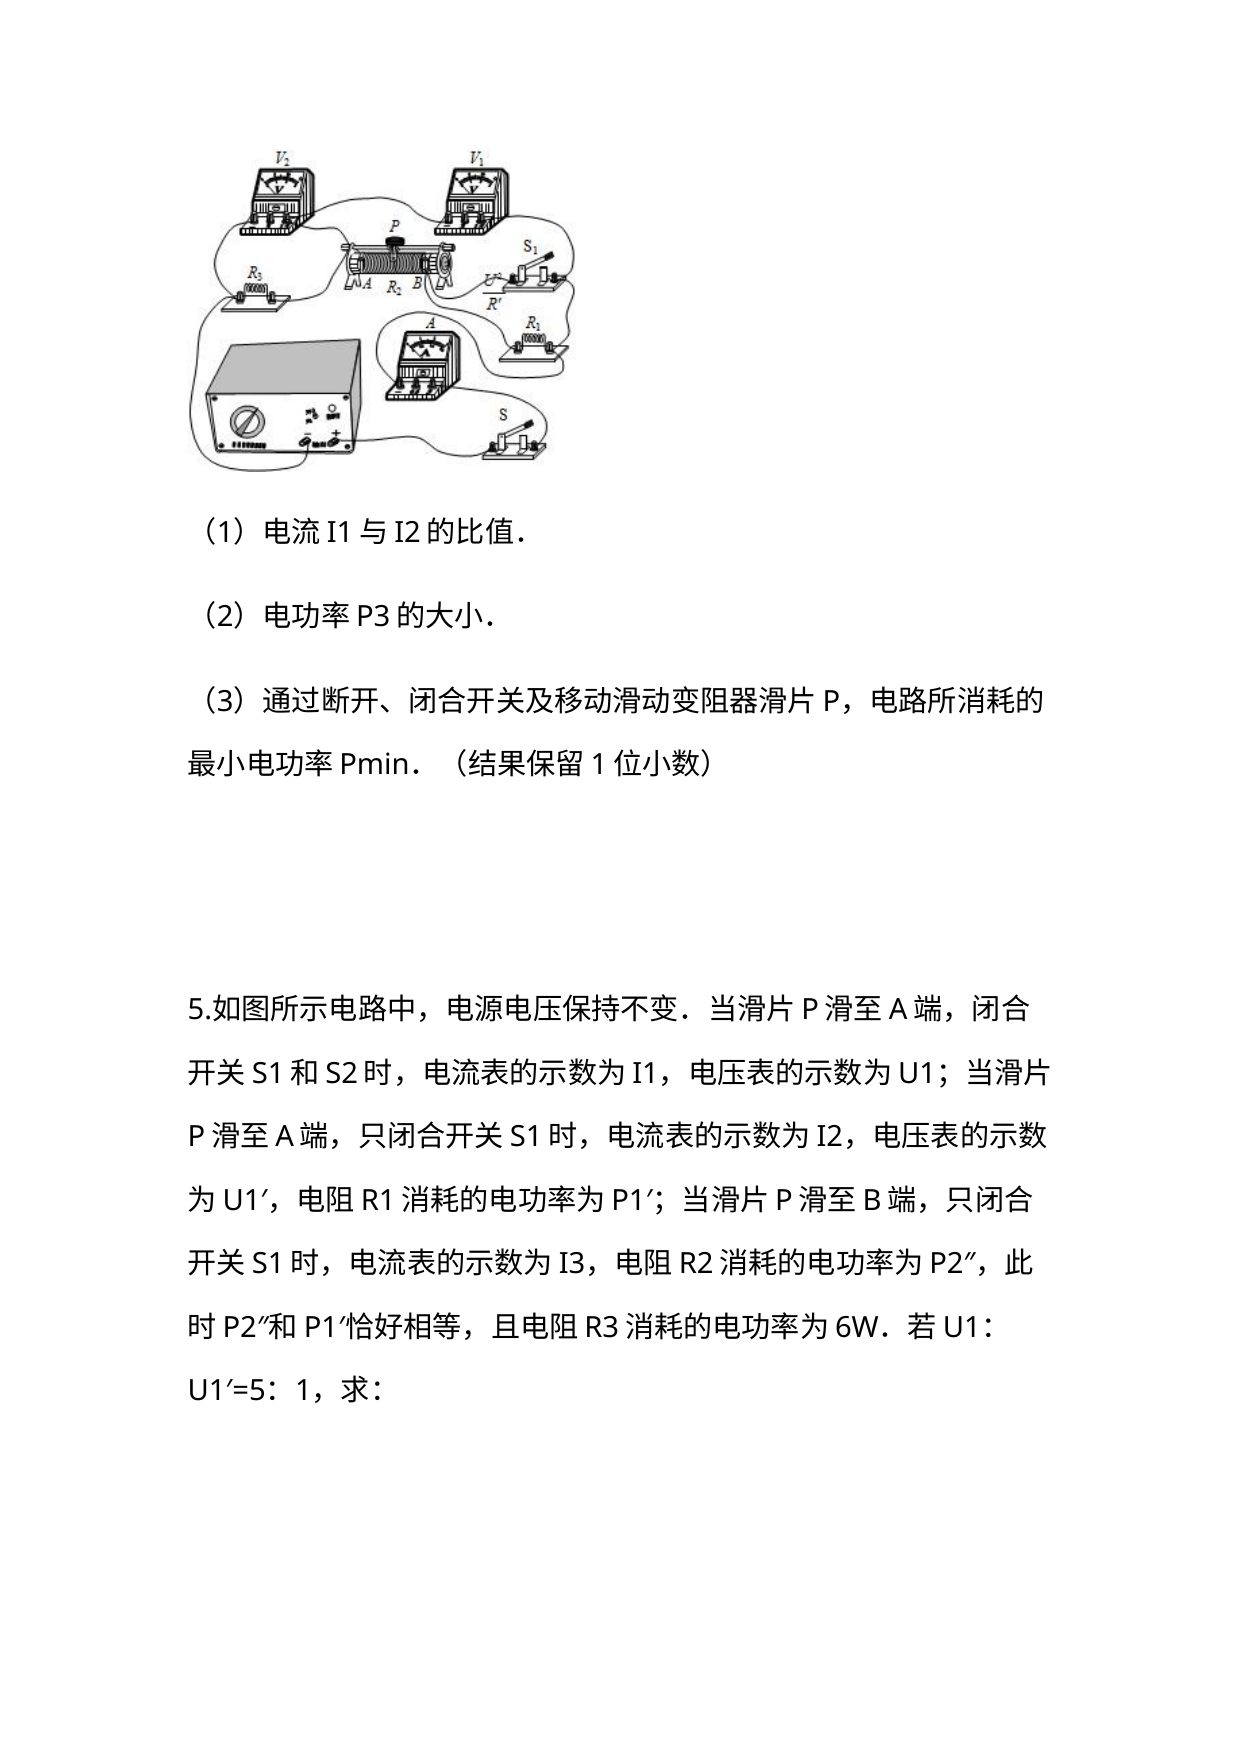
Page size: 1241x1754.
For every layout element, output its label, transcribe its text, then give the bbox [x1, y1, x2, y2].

picture [187, 149, 576, 472]
text （2）电功率P3的大小． [187, 593, 1053, 635]
text 5.如图所示电路中，电源电压保持不变．当滑片P滑至A端，闭合开关S1和S2时，电流表的示数为I1，电压表的示数为U1；当滑片P滑至A端，只闭合开关S1时，电流表的示数为I2，电压表的示数为U1′，电阻R1消耗的电功率为P1′；当滑片P滑至B端，只闭合开关S1时，电流表的示数为I3，电阻R2消耗的电功率为P2″，此时P2″和P1′恰好相等，且电阻R3消耗的电功率为6W．若U1：U1′=5：1，求： [187, 986, 1053, 1409]
text （1）电流I1与I2的比值． [187, 508, 1053, 551]
text （3）通过断开、闭合开关及移动滑动变阻器滑片P，电路所消耗的最小电功率Pmin．（结果保留1位小数） [187, 677, 1053, 783]
